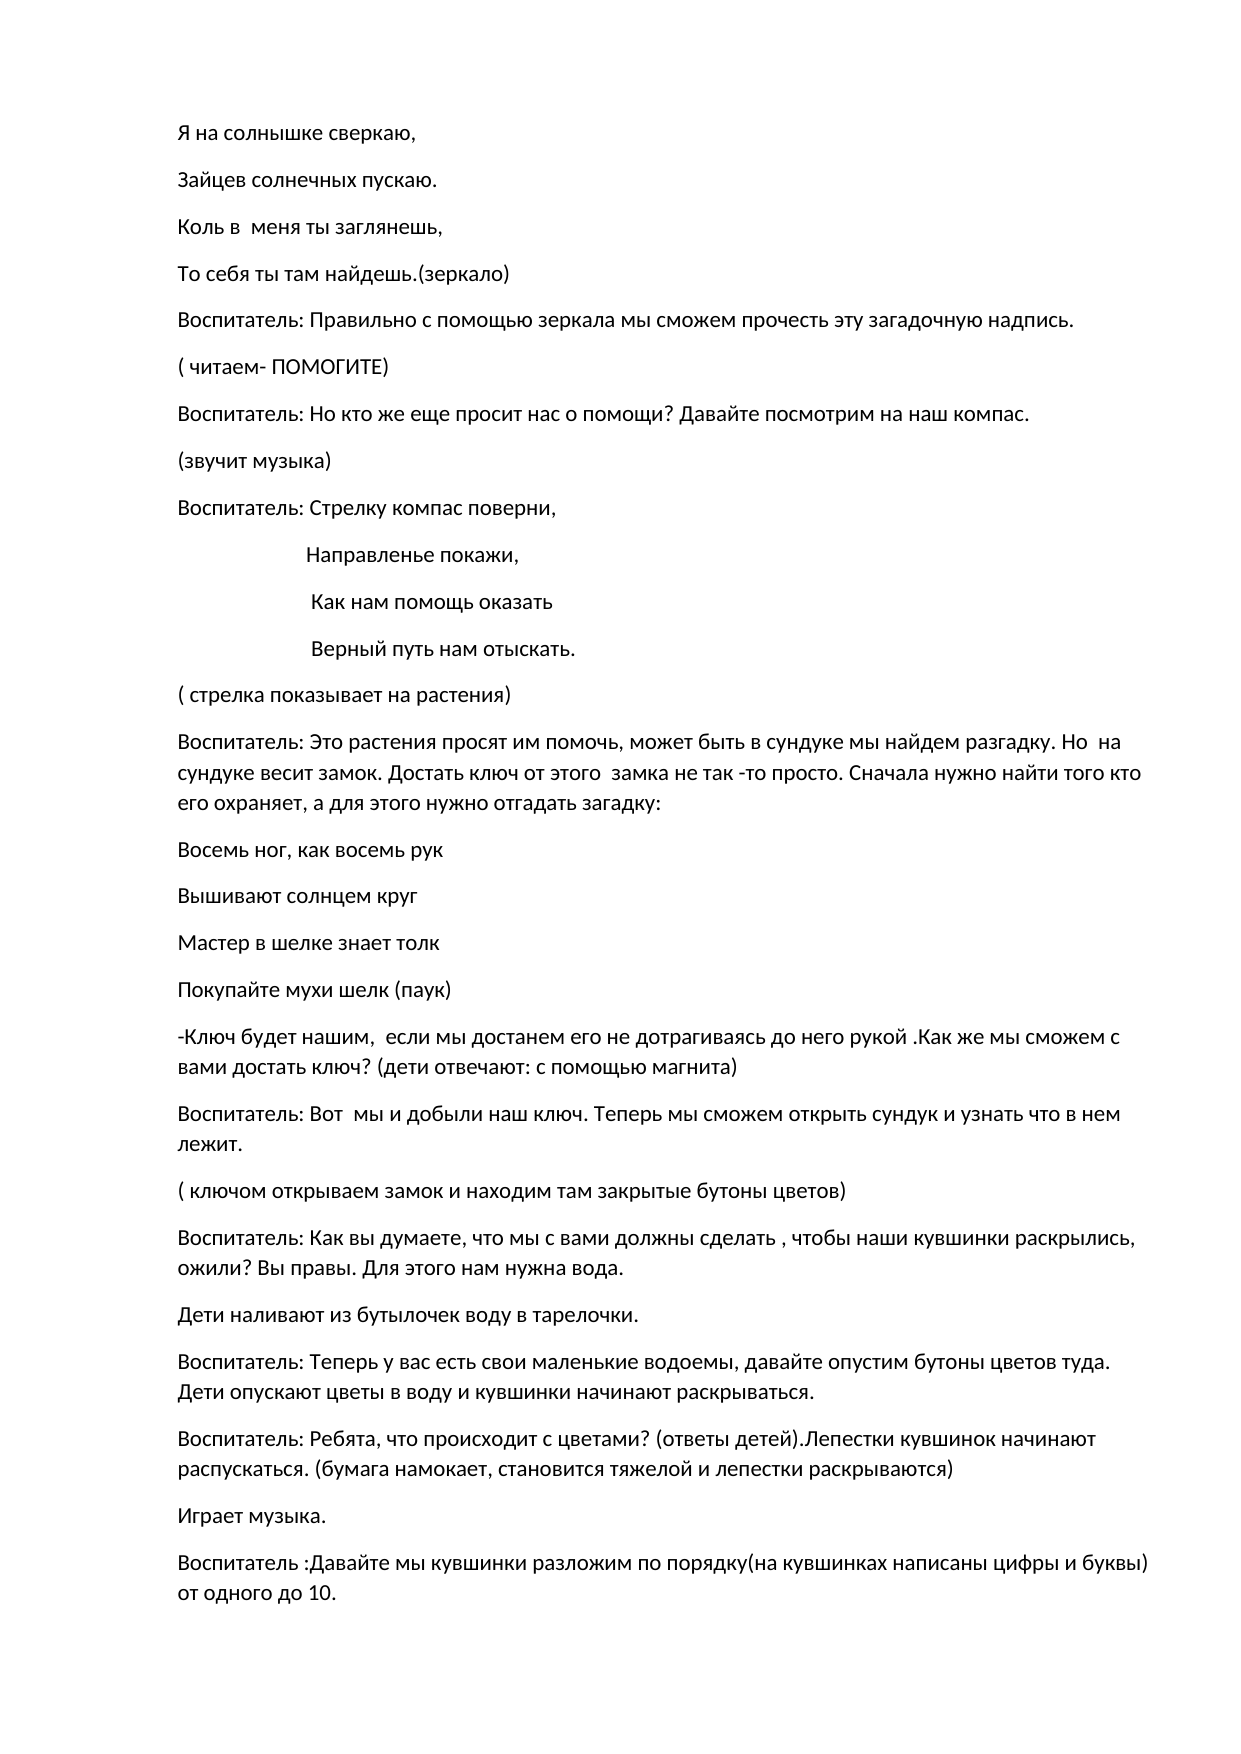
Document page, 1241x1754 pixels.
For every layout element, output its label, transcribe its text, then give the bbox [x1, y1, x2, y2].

text Воспитатель: Стрелку компас поверни, [177, 493, 1152, 521]
text Воспитатель: Вот мы и добыли наш ключ. Теперь мы сможем открыть сундук и узнать что в нем лежит. [177, 1099, 1152, 1158]
text Направленье покажи, [177, 540, 1152, 568]
text Воспитатель :Давайте мы кувшинки разложим по порядку(на кувшинках написаны цифры и буквы) от одного до 10. [177, 1548, 1152, 1607]
text Воспитатель: Как вы думаете, что мы с вами должны сделать , чтобы наши кувшинки раскрылись, ожили? Вы правы. Для этого нам нужна вода. [177, 1223, 1152, 1282]
text То себя ты там найдешь.(зеркало) [177, 259, 1152, 287]
text Верный путь нам отыскать. [177, 634, 1152, 662]
text Дети наливают из бутылочек воду в тарелочки. [177, 1300, 1152, 1328]
text Воспитатель: Это растения просят им помочь, может быть в сундуке мы найдем разгадку. Но на сундуке весит замок. Достать ключ от этого замка не так -то просто. Сначала нужно найти того кто его охраняет, а для этого нужно отгадать загадку: [177, 727, 1152, 816]
text Как нам помощь оказать [177, 587, 1152, 615]
text Воспитатель: Теперь у вас есть свои маленькие водоемы, давайте опустим бутоны цветов туда. Дети опускают цветы в воду и кувшинки начинают раскрываться. [177, 1347, 1152, 1406]
text Коль в меня ты заглянешь, [177, 212, 1152, 240]
text Покупайте мухи шелк (паук) [177, 975, 1152, 1003]
text Вышивают солнцем круг [177, 882, 1152, 910]
text Играет музыка. [177, 1501, 1152, 1529]
text Я на солнышке сверкаю, [177, 118, 1152, 146]
text Воспитатель: Но кто же еще просит нас о помощи? Давайте посмотрим на наш компас. [177, 399, 1152, 427]
text (звучит музыка) [177, 446, 1152, 474]
text ( стрелка показывает на растения) [177, 681, 1152, 709]
text ( читаем- ПОМОГИТЕ) [177, 352, 1152, 381]
text Восемь ног, как восемь рук [177, 835, 1152, 863]
text Воспитатель: Ребята, что происходит с цветами? (ответы детей).Лепестки кувшинок начинают распускаться. (бумага намокает, становится тяжелой и лепестки раскрываются) [177, 1424, 1152, 1483]
text Зайцев солнечных пускаю. [177, 165, 1152, 193]
text ( ключом открываем замок и находим там закрытые бутоны цветов) [177, 1176, 1152, 1204]
text Мастер в шелке знает толк [177, 928, 1152, 957]
text -Ключ будет нашим, если мы достанем его не дотрагиваясь до него рукой .Как же мы сможем с вами достать ключ? (дети отвечают: с помощью магнита) [177, 1022, 1152, 1081]
text Воспитатель: Правильно с помощью зеркала мы сможем прочесть эту загадочную надпись. [177, 306, 1152, 334]
